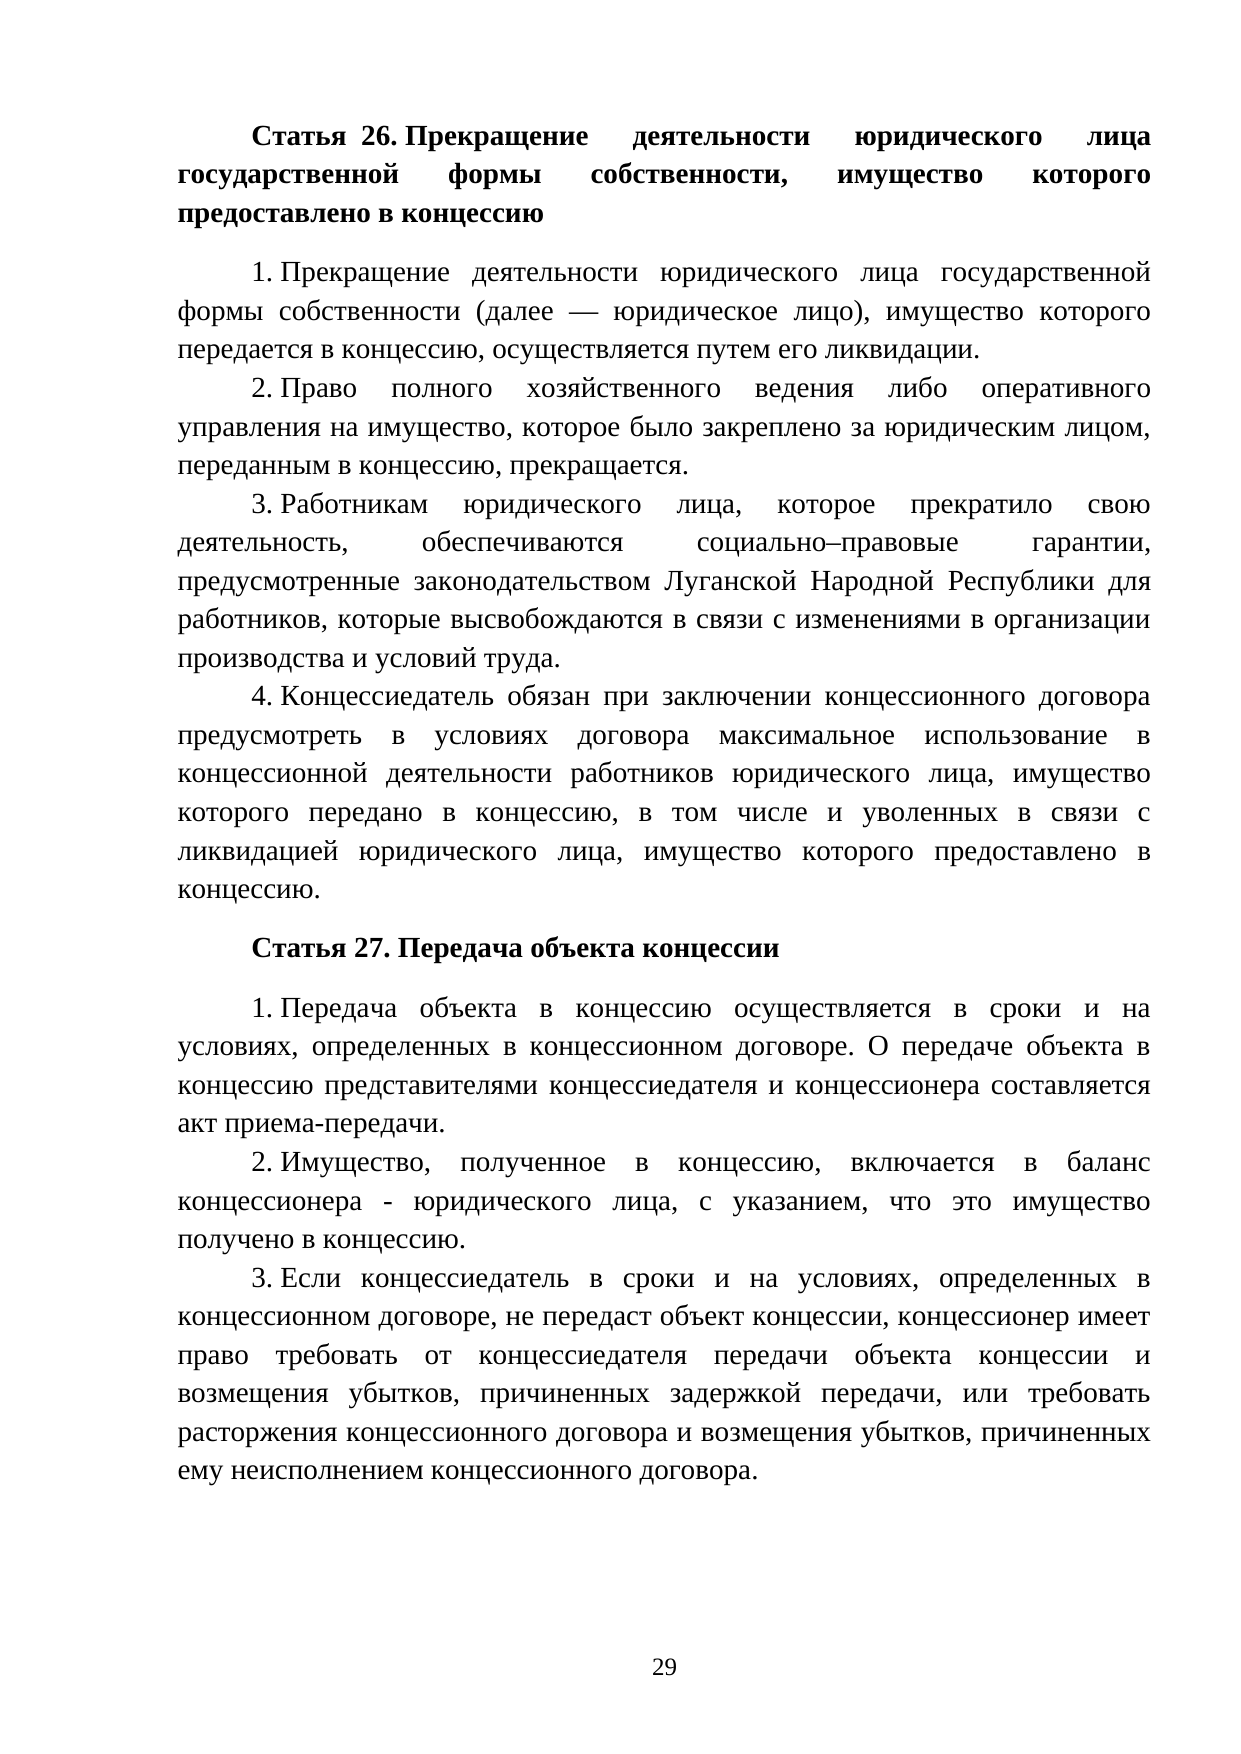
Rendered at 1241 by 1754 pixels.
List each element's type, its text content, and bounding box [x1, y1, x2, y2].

text 3. Если концессиедатель в сроки и на условиях, определенных в концессионном договоре, не передаст объект концессии, концессионер имеет право требовать от концессиедателя передачи объекта концессии и возмещения убытков, причиненных задержкой передачи, или требовать расторжения концессионного договора и возмещения убытков, причиненных ему неисполнением концессионного договора. [177, 1260, 1152, 1486]
text 4. Концессиедатель обязан при заключении концессионного договора предусмотреть в условиях договора максимальное использование в концессионной деятельности работников юридического лица, имущество которого передано в концессию, в том числе и уволенных в связи с ликвидацией юридического лица, имущество которого предоставлено в концессию. [177, 678, 1152, 905]
text 3. Работникам юридического лица, которое прекратило свою деятельность, обеспечиваются социально–правовые гарантии, предусмотренные законодательством Луганской Народной Республики для работников, которые высвобождаются в связи с изменениями в организации производства и условий труда. [177, 486, 1152, 673]
text 1. Передача объекта в концессию осуществляется в сроки и на условиях, определенных в концессионном договоре. О передаче объекта в концессию представителями концессиедателя и концессионера составляется акт приема-передачи. [177, 990, 1152, 1139]
text 1. Прекращение деятельности юридического лица государственной формы собственности (далее — юридическое лицо), имущество которого передается в концессию, осуществляется путем его ликвидации. [177, 254, 1152, 365]
subtitle Статья 26. Прекращение деятельности юридического лица государственной формы собственности, имущество которого предоставлено в концессию [177, 118, 1152, 229]
text 2. Имущество, полученное в концессию, включается в баланс концессионера - юридического лица, с указанием, что это имущество получено в концессию. [177, 1144, 1152, 1255]
text 2. Право полного хозяйственного ведения либо оперативного управления на имущество, которое было закреплено за юридическим лицом, переданным в концессию, прекращается. [177, 370, 1152, 481]
subtitle Статья 27. Передача объекта концессии [177, 931, 1152, 964]
